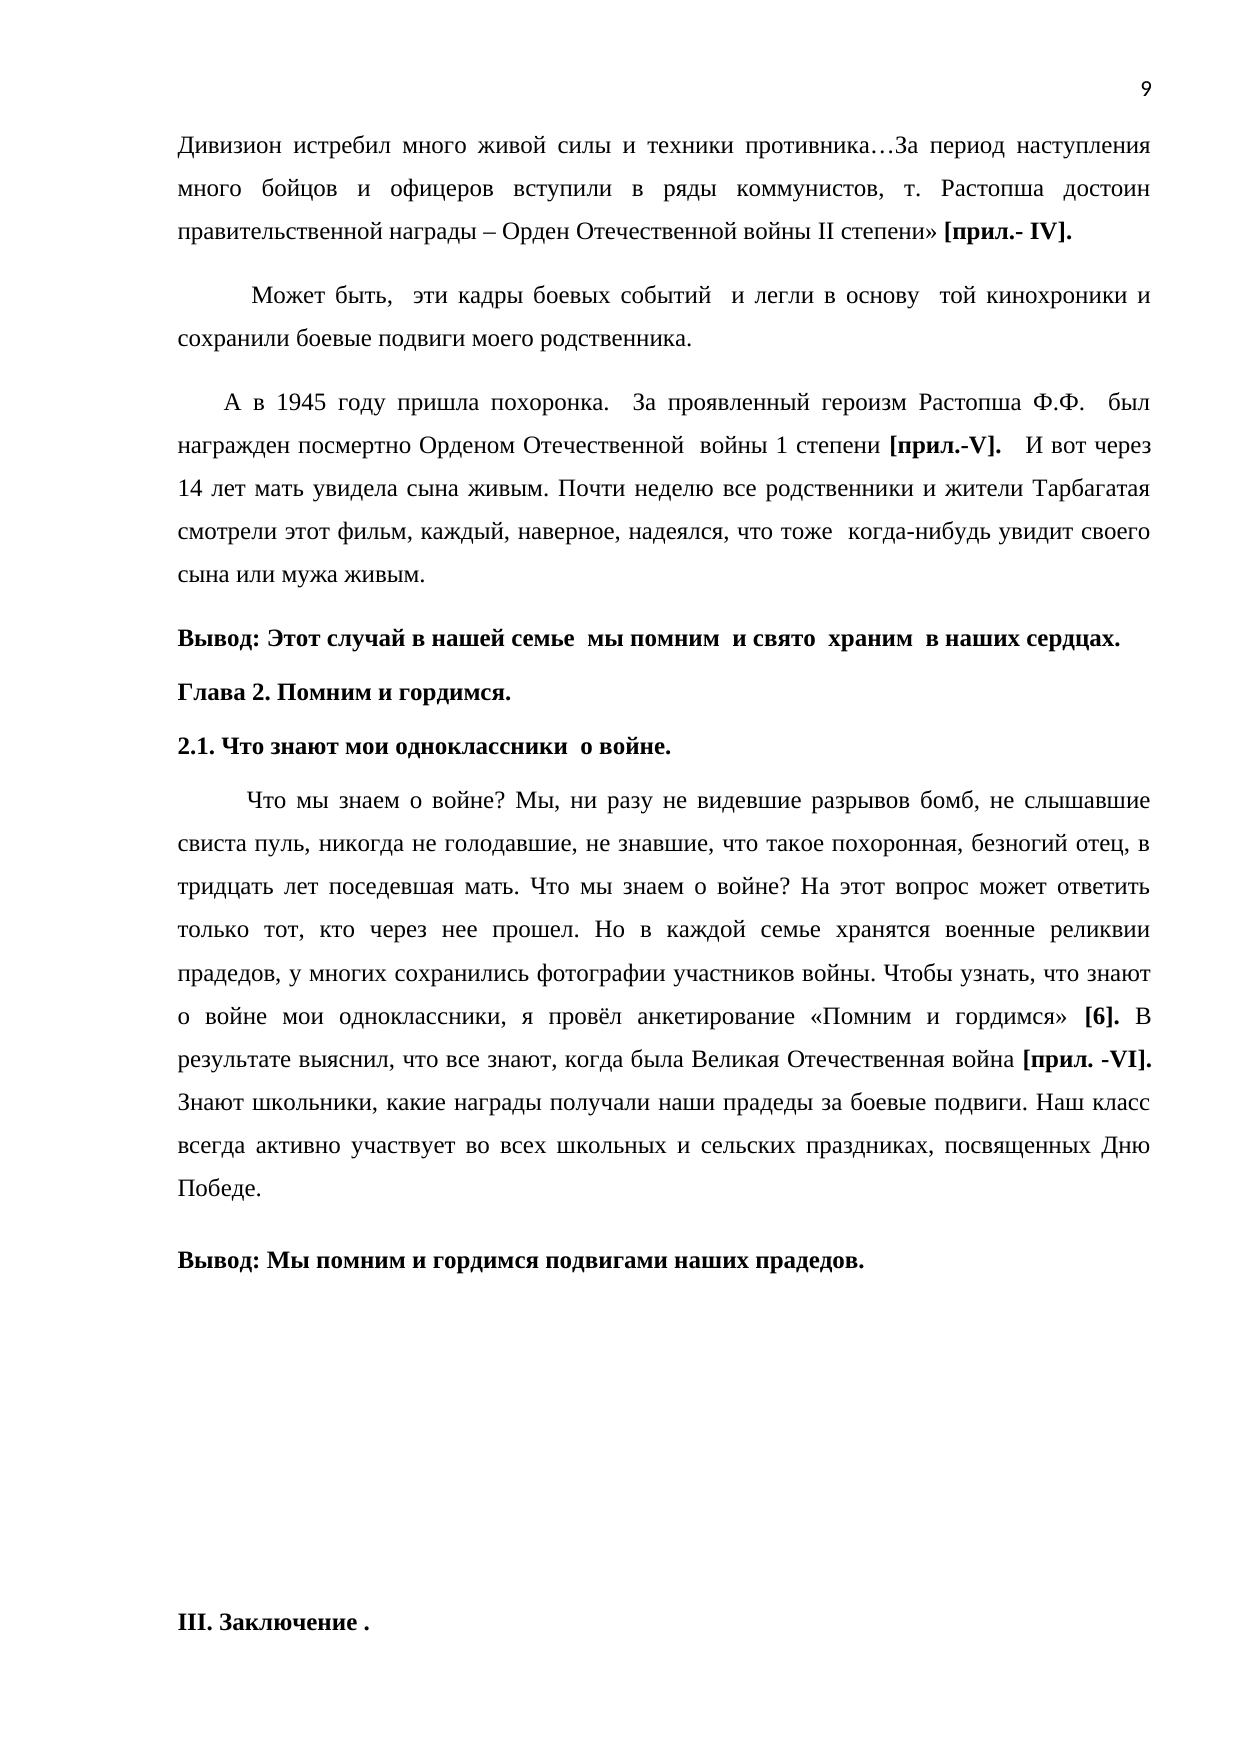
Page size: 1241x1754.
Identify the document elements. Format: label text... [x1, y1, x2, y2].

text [177, 130, 1152, 245]
text III. Заключение . [177, 1607, 1152, 1636]
text 2.1. Что знают мои одноклассники о войне. [177, 731, 1152, 760]
text А в 1945 году пришла похоронка. За проявленный героизм Растопша Ф.Ф. был награжден посмертно Орденом Отечественной войны 1 степени [прил.-V]. И вот через 14 лет мать увидела сына живым. Почти неделю все родственники и жители Тарбагатая смотрели этот фильм, каждый, наверное, надеялся, что тоже когда-нибудь увидит своего сына или мужа живым. [177, 387, 1152, 588]
text Вывод: Мы помним и гордимся подвигами наших прадедов. [177, 1246, 1152, 1274]
text Вывод: Этот случай в нашей семье мы помним и свято храним в наших сердцах. [177, 623, 1152, 652]
text Может быть, эти кадры боевых событий и легли в основу той кинохроники и сохранили боевые подвиги моего родственника. [177, 280, 1152, 352]
text Что мы знаем о войне? Мы, ни разу не видевшие разрывов бомб, не слышавшие свиста пуль, никогда не голодавшие, не знавшие, что такое похоронная, безногий отец, в тридцать лет поседевшая мать. Что мы знаем о войне? На этот вопрос может ответить только тот, кто через нее прошел. Но в каждой семье хранятся военные реликвии прадедов, у многих сохранились фотографии участников войны. Чтобы узнать, что знают о войне мои одноклассники, я провёл анкетирование «Помним и гордимся» [6]. В результате выяснил, что все знают, когда была Великая Отечественная война [прил. -VI]. Знают школьники, какие награды получали наши прадеды за боевые подвиги. Наш класс всегда активно участвует во всех школьных и сельских праздниках, посвященных Дню Победе. [177, 785, 1152, 1202]
text Глава 2. Помним и гордимся. [177, 677, 1152, 706]
